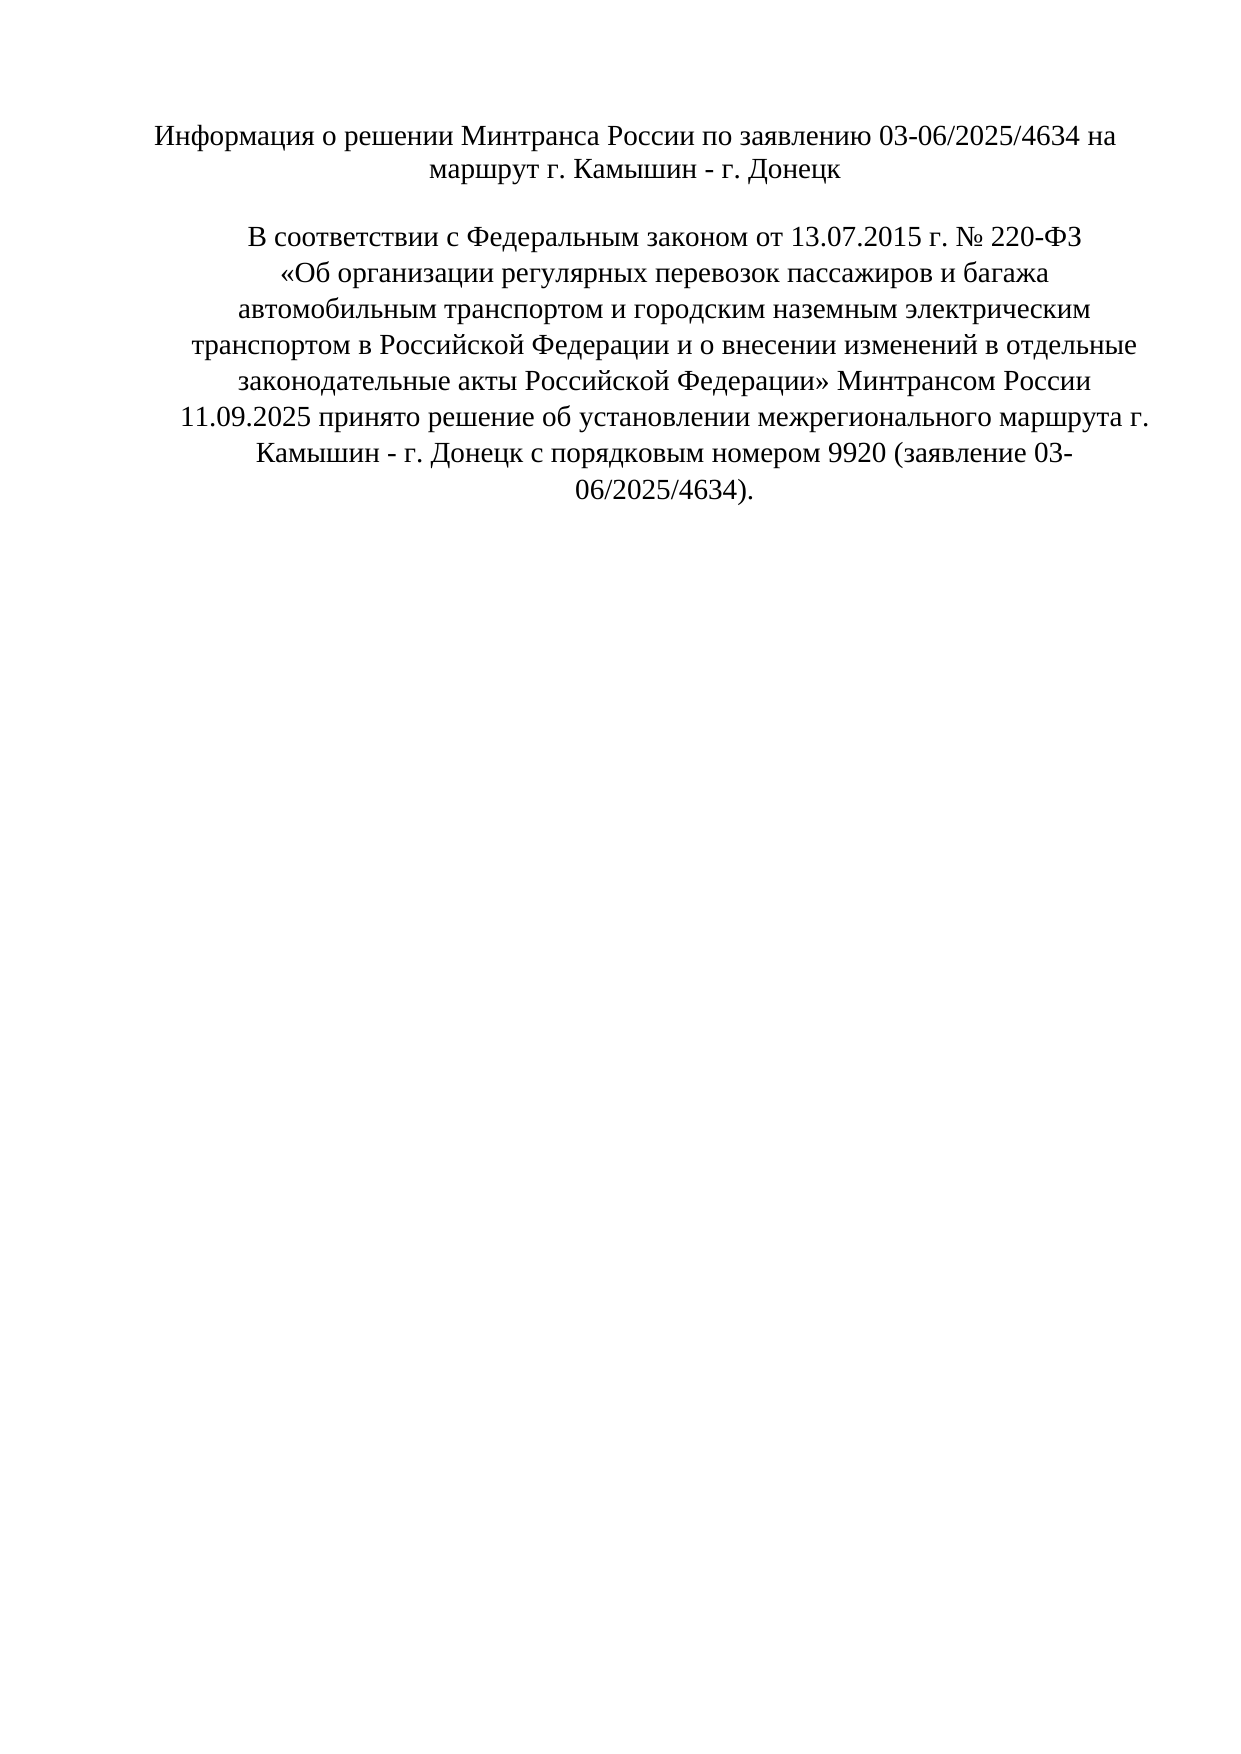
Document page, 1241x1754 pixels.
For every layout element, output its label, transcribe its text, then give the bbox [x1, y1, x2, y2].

text Информация о решении Минтранса России по заявлению 03-06/2025/4634 на маршрут г. Камышин - г. Донецк [118, 118, 1152, 185]
text В соответствии с Федеральным законом от 13.07.2015 г. № 220-ФЗ «Об организации регулярных перевозок пассажиров и багажа автомобильным транспортом и городским наземным электрическим транспортом в Российской Федерации и о внесении изменений в отдельные законодательные акты Российской Федерации» Минтрансом России 11.09.2025 принято решение об установлении межрегионального маршрута г. Камышин - г. Донецк с порядковым номером 9920 (заявление 03-06/2025/4634). [177, 219, 1152, 505]
